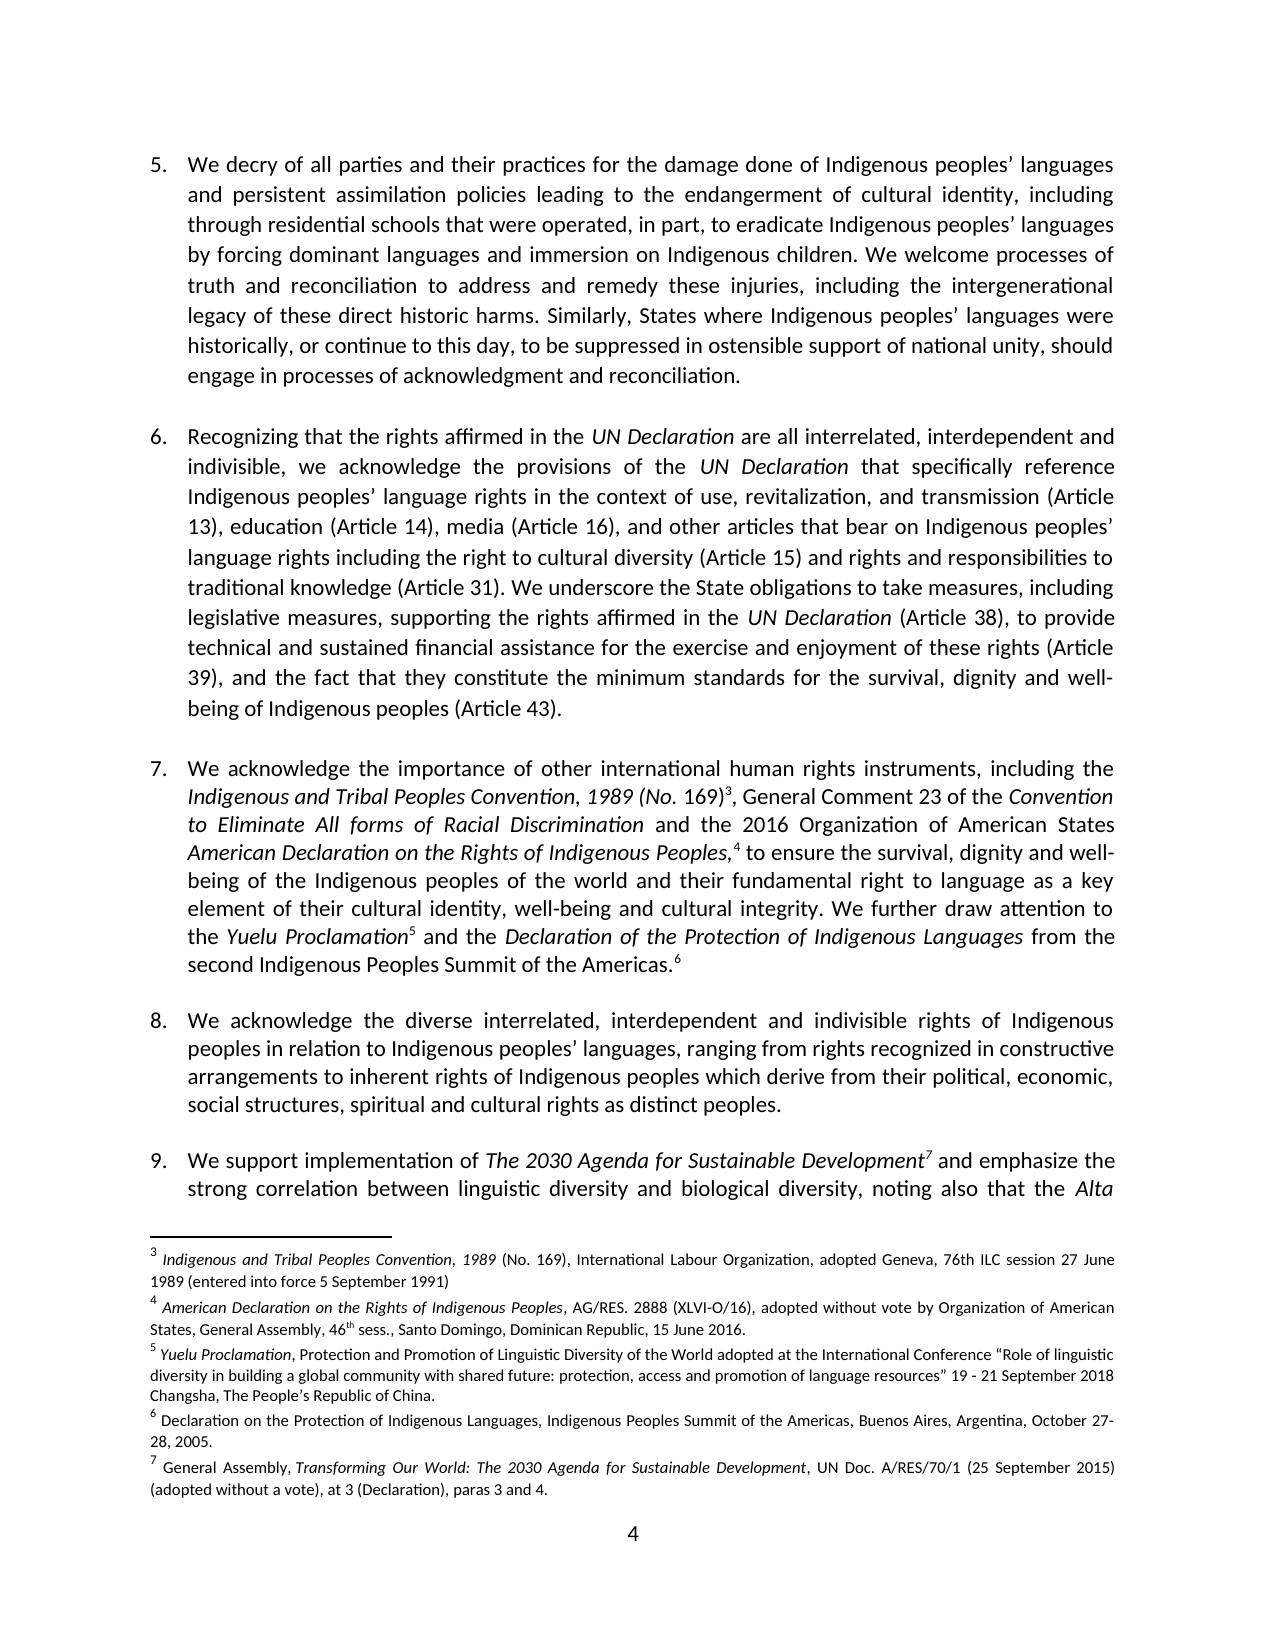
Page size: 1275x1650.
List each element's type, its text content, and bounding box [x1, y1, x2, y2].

list We acknowledge the importance of other international human rights instruments, including the Indigenous and Tribal Peoples Convention, 1989 (No. 169), General Comment 23 of the Convention to Eliminate All forms of Racial Discrimination and the 2016 Organization of American States American Declaration on the Rights of Indigenous Peoples, to ensure the survival, dignity and well-being of the Indigenous peoples of the world and their fundamental right to language as a key element of their cultural identity, well-being and cultural integrity. We further draw attention to the Yuelu Proclamation and the Declaration of the Protection of Indigenous Languages from the second Indigenous Peoples Summit of the Americas. [150, 754, 1116, 978]
list We acknowledge the diverse interrelated, interdependent and indivisible rights of Indigenous peoples in relation to Indigenous peoples’ languages, ranging from rights recognized in constructive arrangements to inherent rights of Indigenous peoples which derive from their political, economic, social structures, spiritual and cultural rights as distinct peoples. [150, 1006, 1116, 1118]
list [150, 1146, 1116, 1202]
list We decry of all parties and their practices for the damage done of Indigenous peoples’ languages and persistent assimilation policies leading to the endangerment of cultural identity, including through residential schools that were operated, in part, to eradicate Indigenous peoples’ languages by forcing dominant languages and immersion on Indigenous children. We welcome processes of truth and reconciliation to address and remedy these injuries, including the intergenerational legacy of these direct historic harms. Similarly, States where Indigenous peoples’ languages were historically, or continue to this day, to be suppressed in ostensible support of national unity, should engage in processes of acknowledgment and reconciliation. [150, 150, 1116, 389]
list Recognizing that the rights affirmed in the UN Declaration are all interrelated, interdependent and indivisible, we acknowledge the provisions of the UN Declaration that specifically reference Indigenous peoples’ language rights in the context of use, revitalization, and transmission (Article 13), education (Article 14), media (Article 16), and other articles that bear on Indigenous peoples’ language rights including the right to cultural diversity (Article 15) and rights and responsibilities to traditional knowledge (Article 31). We underscore the State obligations to take measures, including legislative measures, supporting the rights affirmed in the UN Declaration (Article 38), to provide technical and sustained financial assistance for the exercise and enjoyment of these rights (Article 39), and the fact that they constitute the minimum standards for the survival, dignity and well-being of Indigenous peoples (Article 43). [150, 422, 1116, 722]
